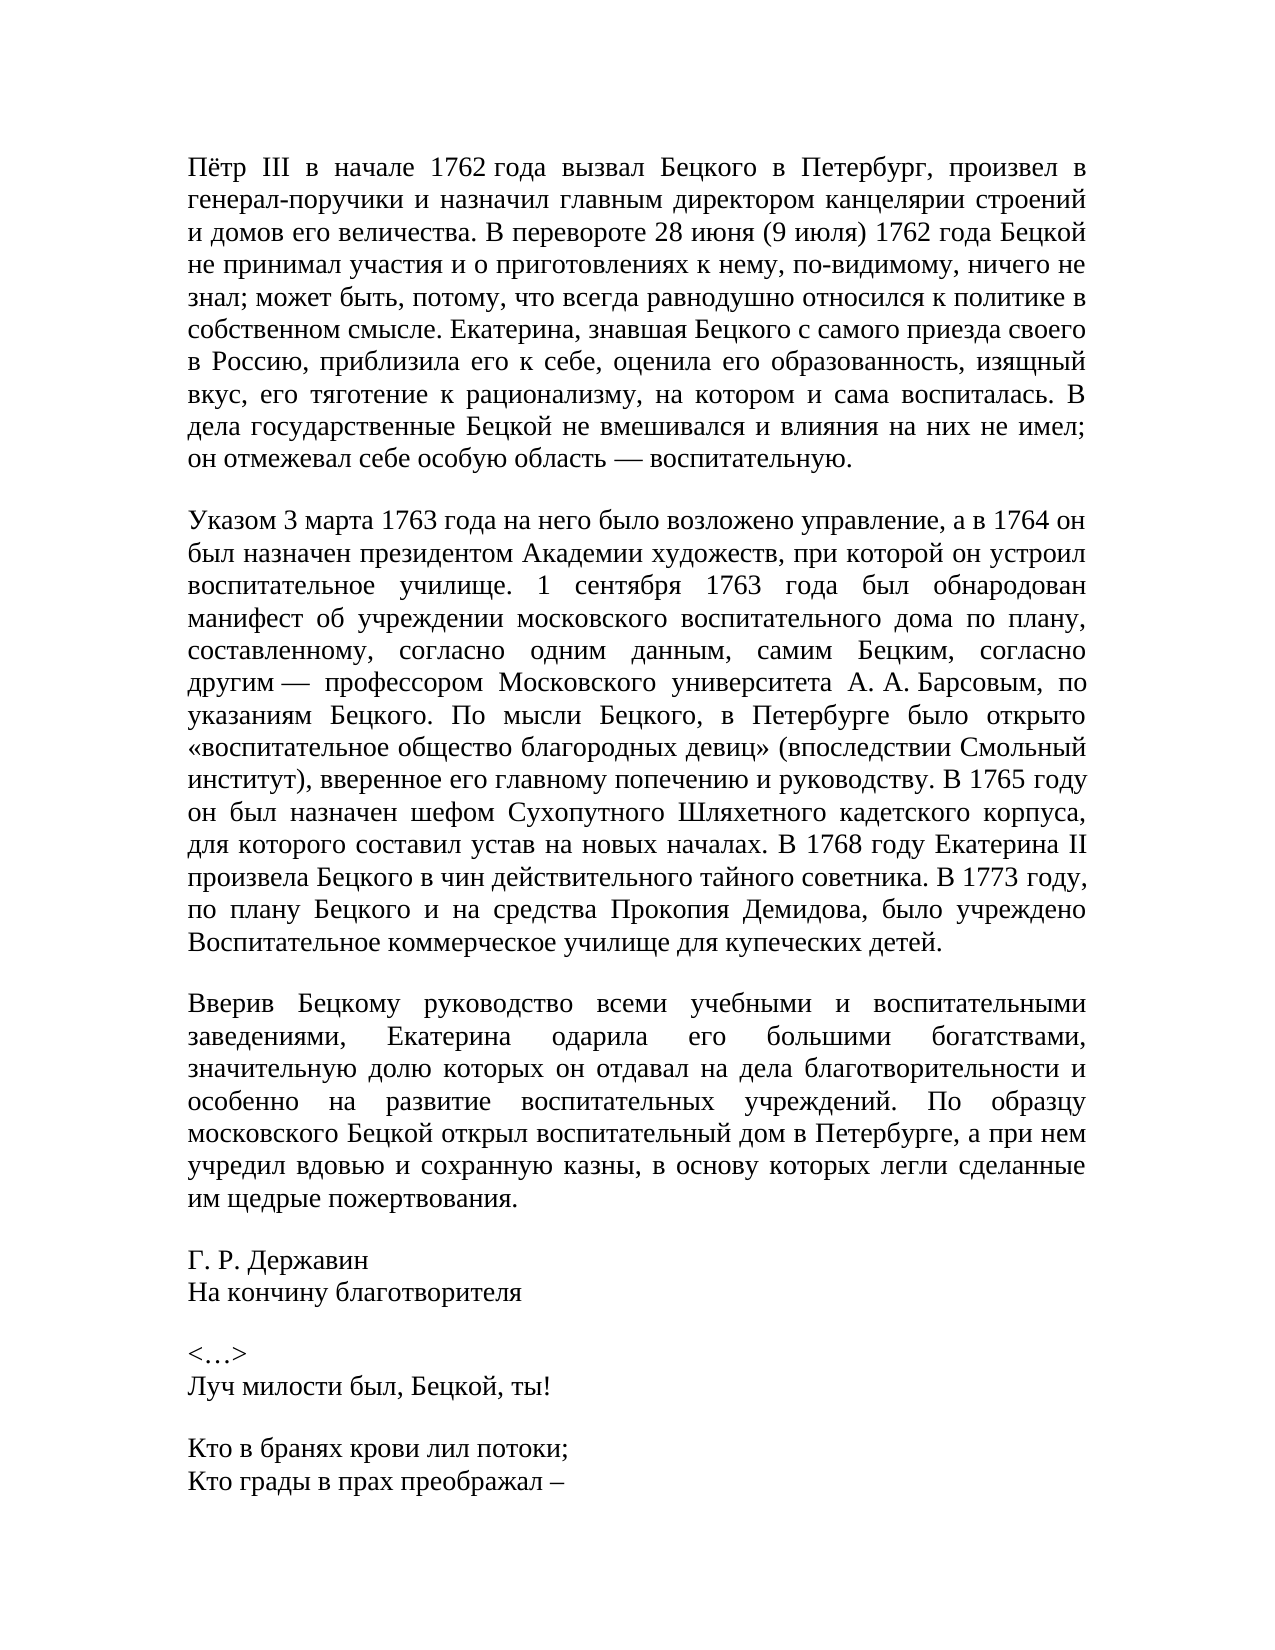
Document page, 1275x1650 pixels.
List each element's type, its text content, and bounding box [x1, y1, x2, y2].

text Указом 3 марта 1763 года на него было возложено управление, а в 1764 он был назначен президентом Академии художеств, при которой он устроил воспитательное училище. 1 сентября 1763 года был обнародован манифест об учреждении московского воспитательного дома по плану, составленному, согласно одним данным, самим Бецким, согласно другим — профессором Московского университета А. А. Барсовым, по указаниям Бецкого. По мысли Бецкого, в Петербурге было открыто «воспитательное общество благородных девиц» (впоследствии Смольный институт), вверенное его главному попечению и руководству. В 1765 году он был назначен шефом Сухопутного Шляхетного кадетского корпуса, для которого составил устав на новых началах. В 1768 году Екатерина II произвела Бецкого в чин действительного тайного советника. В 1773 году, по плану Бецкого и на средства Прокопия Демидова, было учреждено Воспитательное коммерческое училище для купеческих детей. [187, 503, 1087, 957]
text Г. Р. Державин На кончину благотворителя [187, 1243, 1087, 1307]
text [187, 1431, 1087, 1496]
text Пётр III в начале 1762 года вызвал Бецкого в Петербург, произвел в генерал-поручики и назначил главным директором канцелярии строений и домов его величества. В перевороте 28 июня (9 июля) 1762 года Бецкой не принимал участия и о приготовлениях к нему, по-видимому, ничего не знал; может быть, потому, что всегда равнодушно относился к политике в собственном смысле. Екатерина, знавшая Бецкого с самого приезда своего в Россию, приблизила его к себе, оценила его образованность, изящный вкус, его тяготение к рационализму, на котором и сама воспиталась. В дела государственные Бецкой не вмешивался и влияния на них не имел; он отмежевал себе особую область — воспитательную. [187, 150, 1087, 474]
text <…> Луч милости был, Бецкой, ты! [187, 1337, 1087, 1402]
text Вверив Бецкому руководство всеми учебными и воспитательными заведениями, Екатерина одарила его большими богатствами, значительную долю которых он отдавал на дела благотворительности и особенно на развитие воспитательных учреждений. По образцу московского Бецкой открыл воспитательный дом в Петербурге, а при нем учредил вдовью и сохранную казны, в основу которых легли сделанные им щедрые пожертвования. [187, 986, 1087, 1213]
